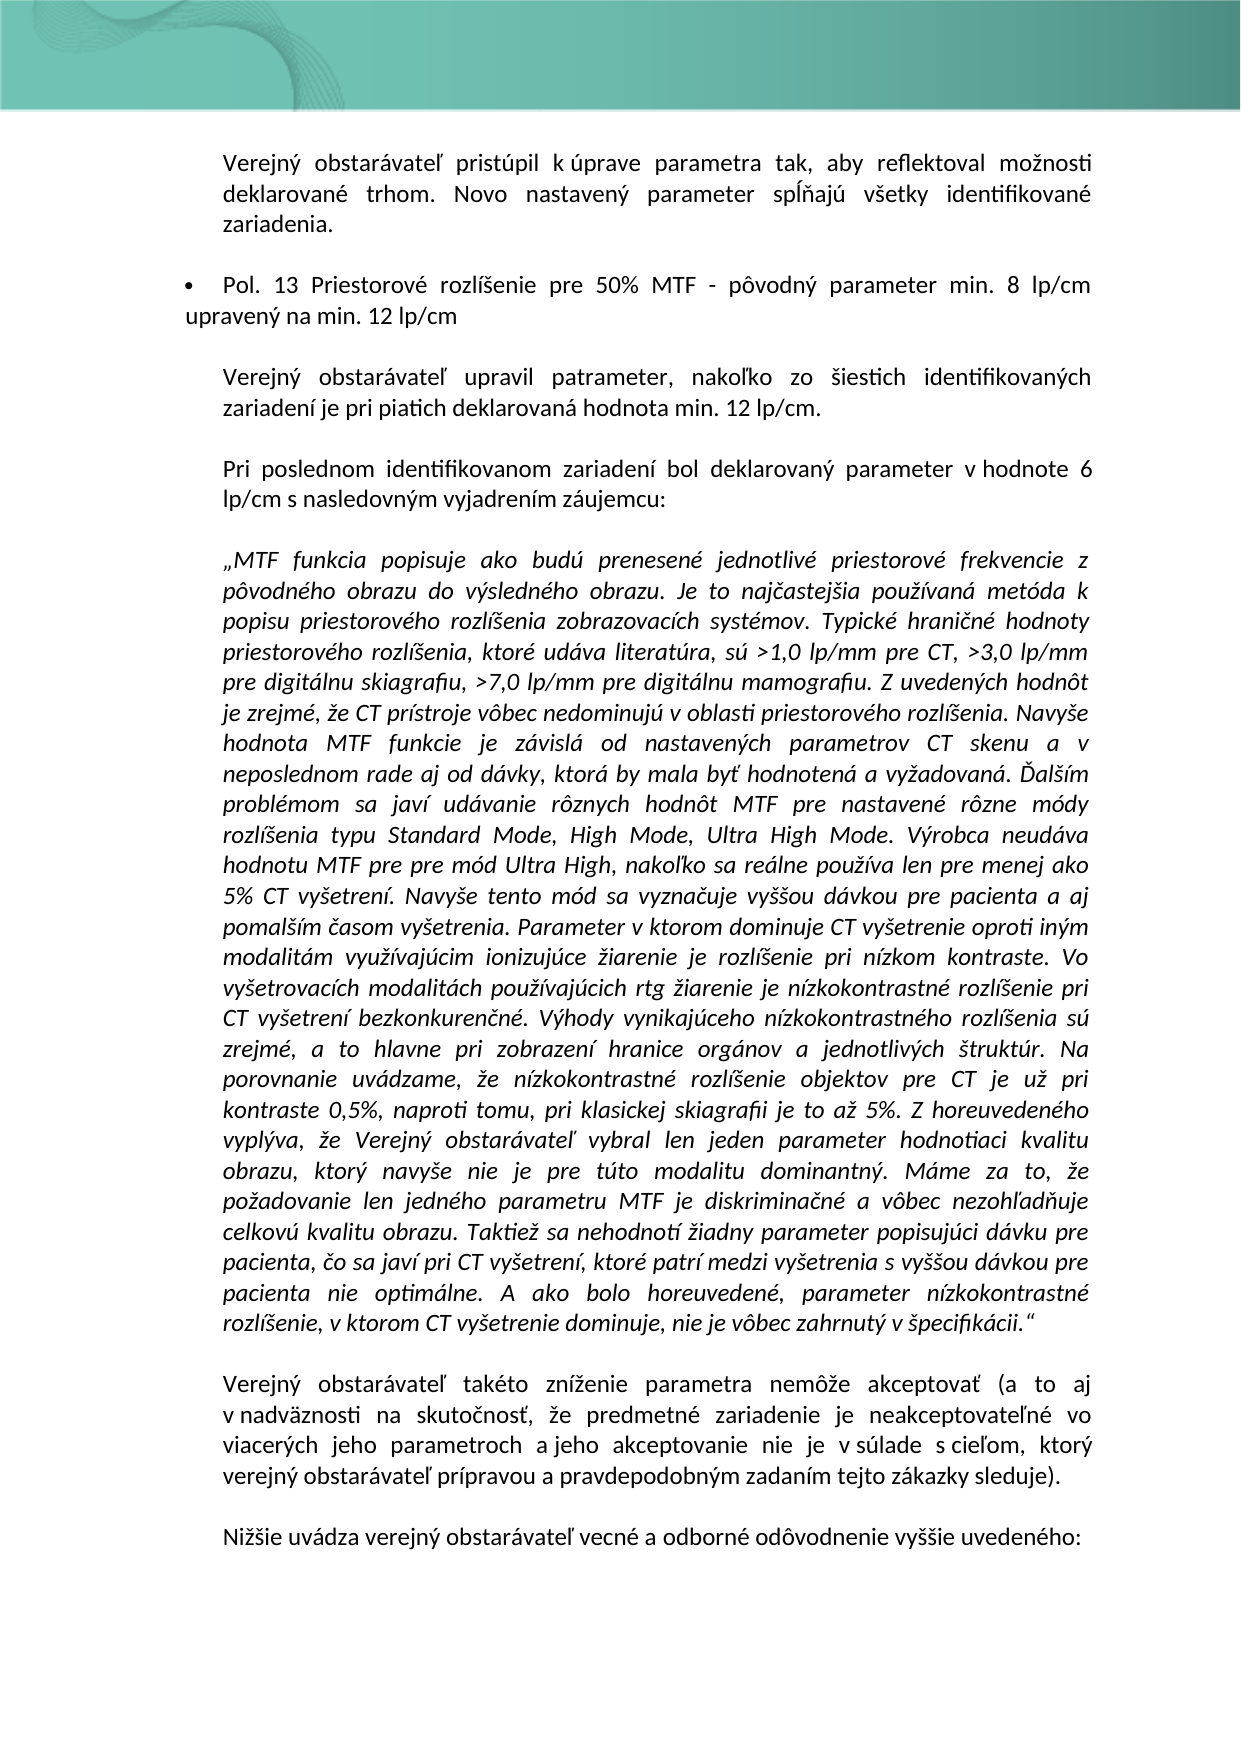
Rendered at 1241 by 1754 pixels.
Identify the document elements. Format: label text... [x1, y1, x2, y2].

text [223, 148, 1093, 239]
text Nižšie uvádza verejný obstarávateľ vecné a odborné odôvodnenie vyššie uvedeného: [223, 1521, 1093, 1552]
text Verejný obstarávateľ upravil patrameter, nakoľko zo šiestich identifikovaných zariadení je pri piatich deklarovaná hodnota min. 12 lp/cm. [223, 361, 1093, 422]
text Verejný obstarávateľ takéto zníženie parametra nemôže akceptovať (a to aj v nadväznosti na skutočnosť, že predmetné zariadenie je neakceptovateľné vo viacerých jeho parametroch a jeho akceptovanie nie je v súlade s cieľom, ktorý verejný obstarávateľ prípravou a pravdepodobným zadaním tejto zákazky sleduje). [223, 1368, 1093, 1491]
text „MTF funkcia popisuje ako budú prenesené jednotlivé priestorové frekvencie z pôvodného obrazu do výsledného obrazu. Je to najčastejšia používaná metóda k popisu priestorového rozlíšenia zobrazovacích systémov. Typické hraničné hodnoty priestorového rozlíšenia, ktoré udáva literatúra, sú >1,0 lp/mm pre CT, >3,0 lp/mm pre digitálnu skiagrafiu, >7,0 lp/mm pre digitálnu mamografiu. Z uvedených hodnôt je zrejmé, že CT prístroje vôbec nedominujú v oblasti priestorového rozlíšenia. Navyše hodnota MTF funkcie je závislá od nastavených parametrov CT skenu a v neposlednom rade aj od dávky, ktorá by mala byť hodnotená a vyžadovaná. Ďalším problémom sa javí udávanie rôznych hodnôt MTF pre nastavené rôzne módy rozlíšenia typu Standard Mode, High Mode, Ultra High Mode. Výrobca neudáva hodnotu MTF pre pre mód Ultra High, nakoľko sa reálne používa len pre menej ako 5% CT vyšetrení. Navyše tento mód sa vyznačuje vyššou dávkou pre pacienta a aj pomalším časom vyšetrenia. Parameter v ktorom dominuje CT vyšetrenie oproti iným modalitám využívajúcim ionizujúce žiarenie je rozlíšenie pri nízkom kontraste. Vo vyšetrovacích modalitách používajúcich rtg žiarenie je nízkokontrastné rozlíšenie pri CT vyšetrení bezkonkurenčné. Výhody vynikajúceho nízkokontrastného rozlíšenia sú zrejmé, a to hlavne pri zobrazení hranice orgánov a jednotlivých štruktúr. Na porovnanie uvádzame, že nízkokontrastné rozlíšenie objektov pre CT je už pri kontraste 0,5%, naproti tomu, pri klasickej skiagrafii je to až 5%. Z horeuvedeného vyplýva, že Verejný obstarávateľ vybral len jeden parameter hodnotiaci kvalitu obrazu, ktorý navyše nie je pre túto modalitu dominantný. Máme za to, že požadovanie len jedného parametru MTF je diskriminačné a vôbec nezohľadňuje celkovú kvalitu obrazu. Taktiež sa nehodnotí žiadny parameter popisujúci dávku pre pacienta, čo sa javí pri CT vyšetrení, ktoré patrí medzi vyšetrenia s vyššou dávkou pre pacienta nie optimálne. A ako bolo horeuvedené, parameter nízkokontrastné rozlíšenie, v ktorom CT vyšetrenie dominuje, nie je vôbec zahrnutý v špecifikácii.“ [223, 544, 1093, 1338]
list Pol. 13 Priestorové rozlíšenie pre 50% MTF - pôvodný parameter min. 8 lp/cm upravený na min. 12 lp/cm [185, 270, 1093, 331]
text Pri poslednom identifikovanom zariadení bol deklarovaný parameter v hodnote 6 lp/cm s nasledovným vyjadrením záujemcu: [223, 453, 1093, 514]
picture [0, 0, 1241, 112]
